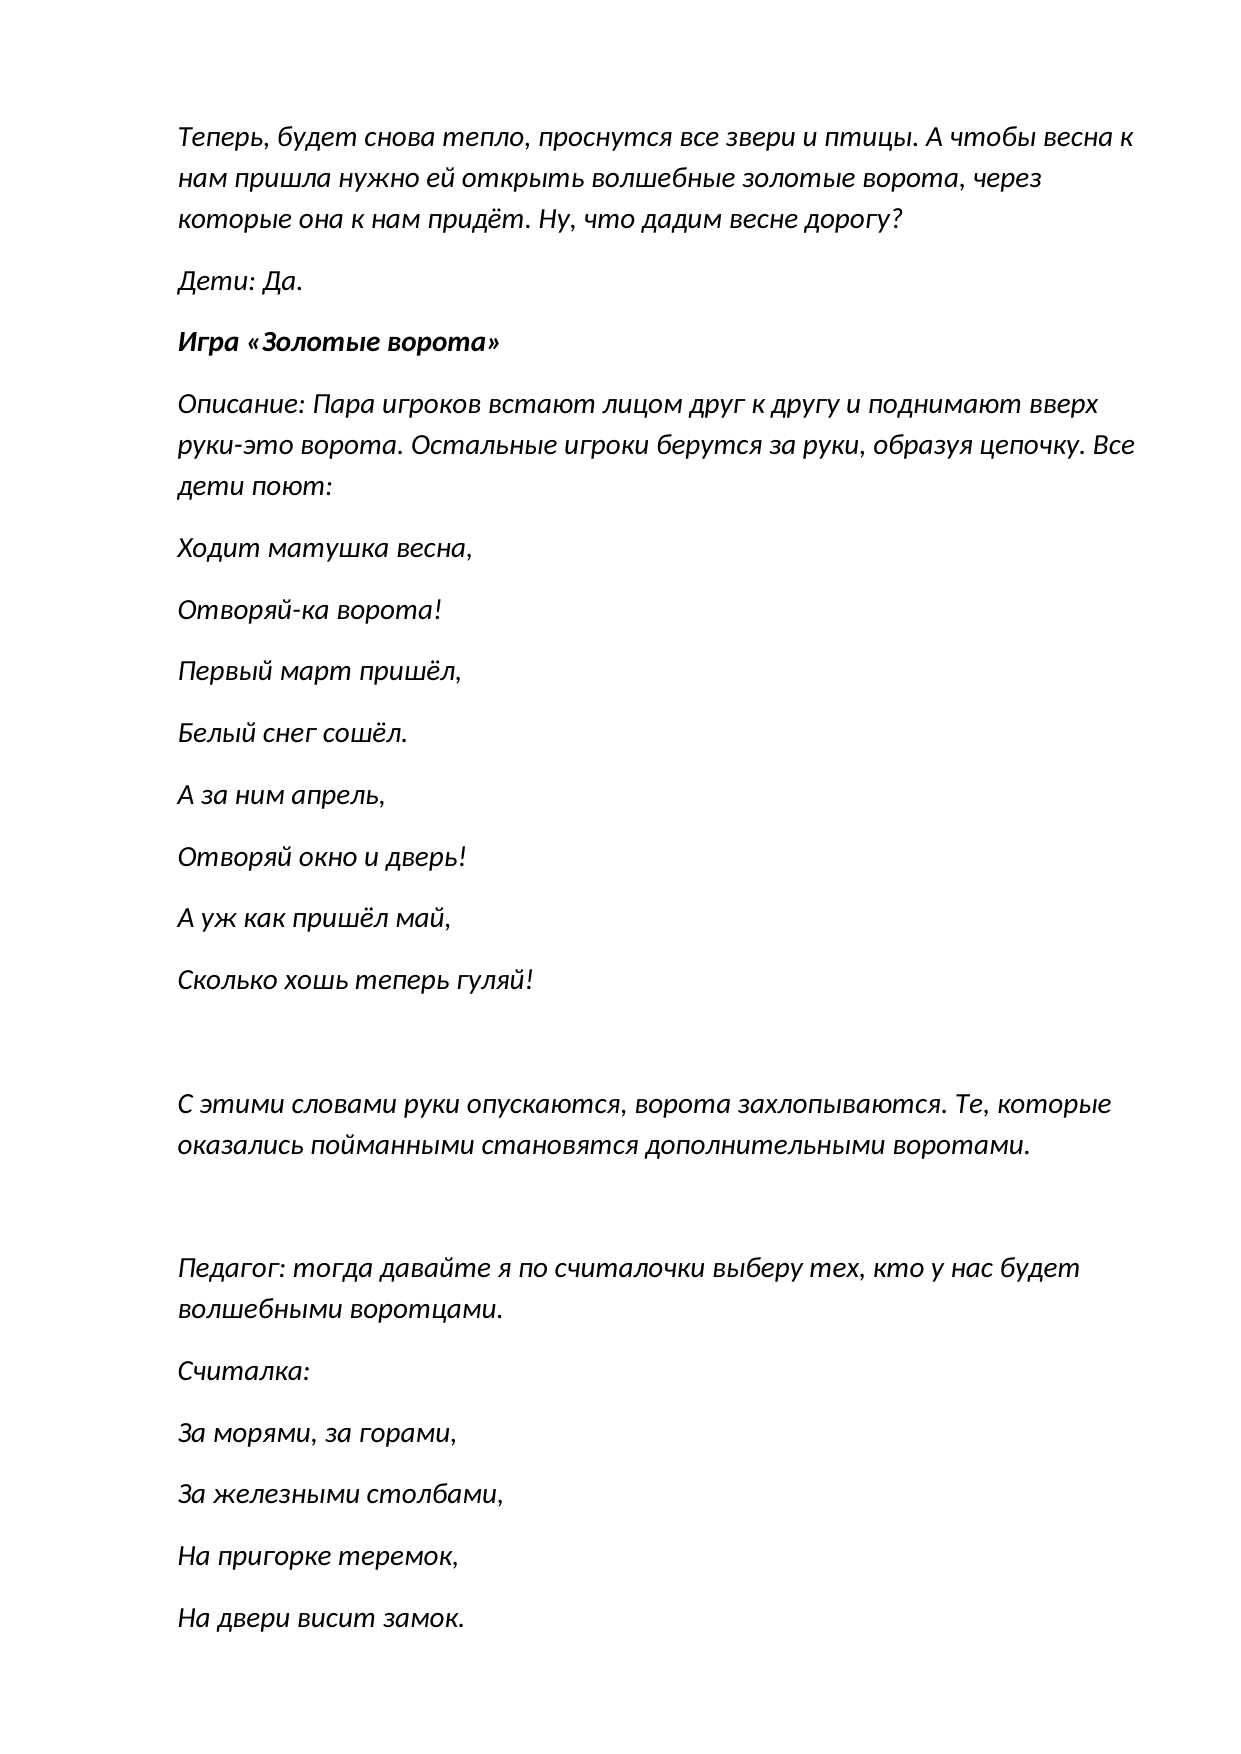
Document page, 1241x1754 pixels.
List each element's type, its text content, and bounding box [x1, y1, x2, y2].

text А за ним апрель, [177, 776, 1152, 812]
text Белый снег сошёл. [177, 714, 1152, 750]
text Дети: Да. [177, 262, 1152, 297]
text Описание: Пара игроков встают лицом друг к другу и поднимают вверх руки-это ворота. Остальные игроки берутся за руки, образуя цепочку. Все дети поют: [177, 385, 1152, 503]
text Сколько хошь теперь гуляй! [177, 961, 1152, 997]
text На пригорке теремок, [177, 1537, 1152, 1573]
text Отворяй-ка ворота! [177, 591, 1152, 626]
text Игра «Золотые ворота» [177, 323, 1152, 359]
text Первый март пришёл, [177, 652, 1152, 688]
text За железными столбами, [177, 1476, 1152, 1511]
text Отворяй окно и дверь! [177, 838, 1152, 873]
text А уж как пришёл май, [177, 899, 1152, 935]
text С этими словами руки опускаются, ворота захлопываются. Те, которые оказались пойманными становятся дополнительными воротами. [177, 1085, 1152, 1161]
text Педагог: тогда давайте я по считалочки выберу тех, кто у нас будет волшебными воротцами. [177, 1249, 1152, 1326]
text Ходит матушка весна, [177, 529, 1152, 564]
text На двери висит замок. [177, 1599, 1152, 1635]
text За морями, за горами, [177, 1414, 1152, 1449]
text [177, 118, 1152, 236]
text Считалка: [177, 1352, 1152, 1388]
